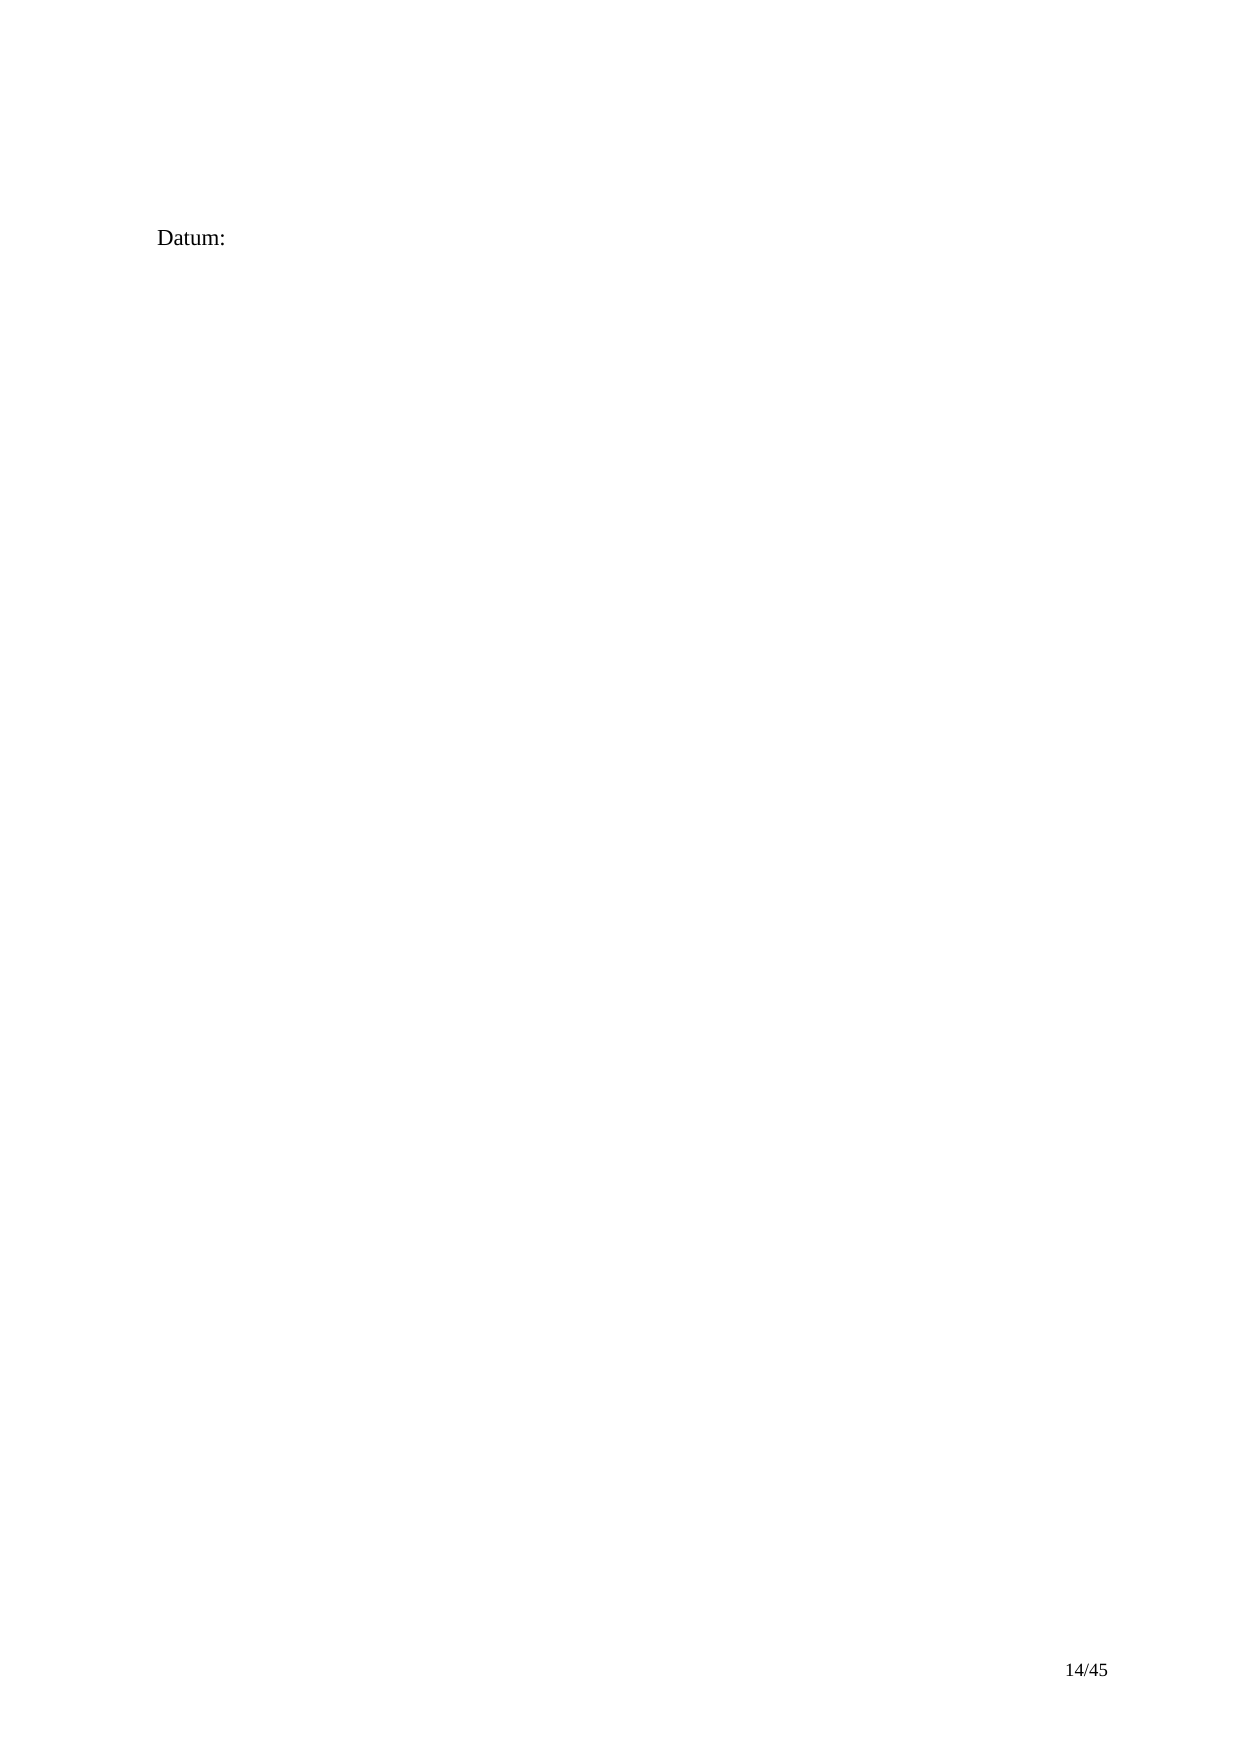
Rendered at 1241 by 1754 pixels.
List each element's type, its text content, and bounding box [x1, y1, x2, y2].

text Datum: [157, 223, 1107, 250]
